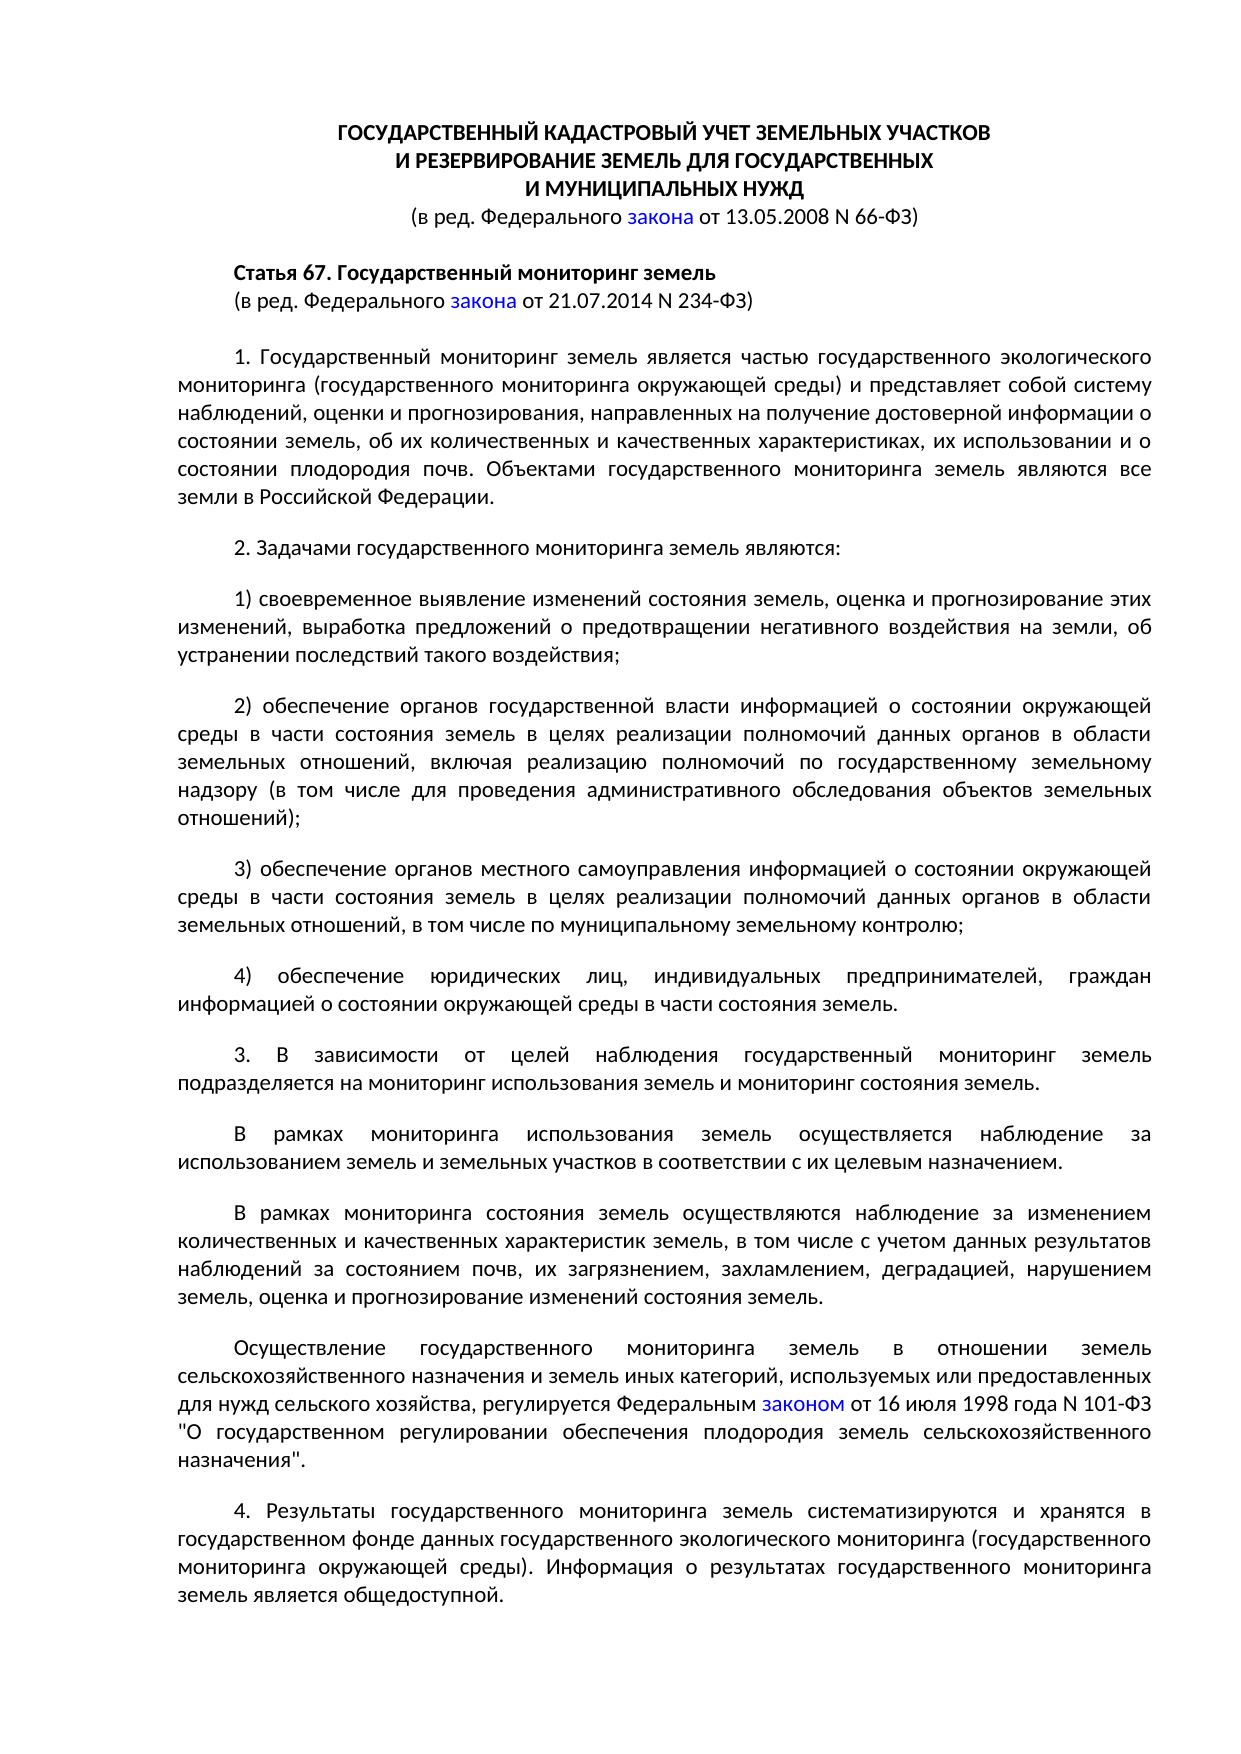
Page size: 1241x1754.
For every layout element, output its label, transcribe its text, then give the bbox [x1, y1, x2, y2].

text 4. Результаты государственного мониторинга земель систематизируются и хранятся в государственном фонде данных государственного экологического мониторинга (государственного мониторинга окружающей среды). Информация о результатах государственного мониторинга земель является общедоступной. [177, 1496, 1152, 1608]
text 2. Задачами государственного мониторинга земель являются: [177, 533, 1152, 561]
text В рамках мониторинга состояния земель осуществляются наблюдение за изменением количественных и качественных характеристик земель, в том числе с учетом данных результатов наблюдений за состоянием почв, их загрязнением, захламлением, деградацией, нарушением земель, оценка и прогнозирование изменений состояния земель. [177, 1198, 1152, 1310]
text В рамках мониторинга использования земель осуществляется наблюдение за использованием земель и земельных участков в соответствии с их целевым назначением. [177, 1119, 1152, 1175]
text 1. Государственный мониторинг земель является частью государственного экологического мониторинга (государственного мониторинга окружающей среды) и представляет собой систему наблюдений, оценки и прогнозирования, направленных на получение достоверной информации о состоянии земель, об их количественных и качественных характеристиках, их использовании и о состоянии плодородия почв. Объектами государственного мониторинга земель являются все земли в Российской Федерации. [177, 342, 1152, 510]
title И РЕЗЕРВИРОВАНИЕ ЗЕМЕЛЬ ДЛЯ ГОСУДАРСТВЕННЫХ [177, 146, 1152, 174]
text 4) обеспечение юридических лиц, индивидуальных предпринимателей, граждан информацией о состоянии окружающей среды в части состояния земель. [177, 961, 1152, 1017]
text 3. В зависимости от целей наблюдения государственный мониторинг земель подразделяется на мониторинг использования земель и мониторинг состояния земель. [177, 1040, 1152, 1096]
title Статья 67. Государственный мониторинг земель [177, 258, 1152, 286]
text 1) своевременное выявление изменений состояния земель, оценка и прогнозирование этих изменений, выработка предложений о предотвращении негативного воздействия на земли, об устранении последствий такого воздействия; [177, 584, 1152, 668]
text 2) обеспечение органов государственной власти информацией о состоянии окружающей среды в части состояния земель в целях реализации полномочий данных органов в области земельных отношений, включая реализацию полномочий по государственному земельному надзору (в том числе для проведения административного обследования объектов земельных отношений); [177, 691, 1152, 831]
text Осуществление государственного мониторинга земель в отношении земель сельскохозяйственного назначения и земель иных категорий, используемых или предоставленных для нужд сельского хозяйства, регулируется Федеральным законом от 16 июля 1998 года N 101-ФЗ "О государственном регулировании обеспечения плодородия земель сельскохозяйственного назначения". [177, 1333, 1152, 1473]
title И МУНИЦИПАЛЬНЫХ НУЖД [177, 174, 1152, 202]
text (в ред. Федерального закона от 13.05.2008 N 66-ФЗ) [177, 202, 1152, 230]
text 3) обеспечение органов местного самоуправления информацией о состоянии окружающей среды в части состояния земель в целях реализации полномочий данных органов в области земельных отношений, в том числе по муниципальному земельному контролю; [177, 854, 1152, 938]
title ГОСУДАРСТВЕННЫЙ КАДАСТРОВЫЙ УЧЕТ ЗЕМЕЛЬНЫХ УЧАСТКОВ [177, 118, 1152, 146]
text (в ред. Федерального закона от 21.07.2014 N 234-ФЗ) [177, 286, 1152, 314]
